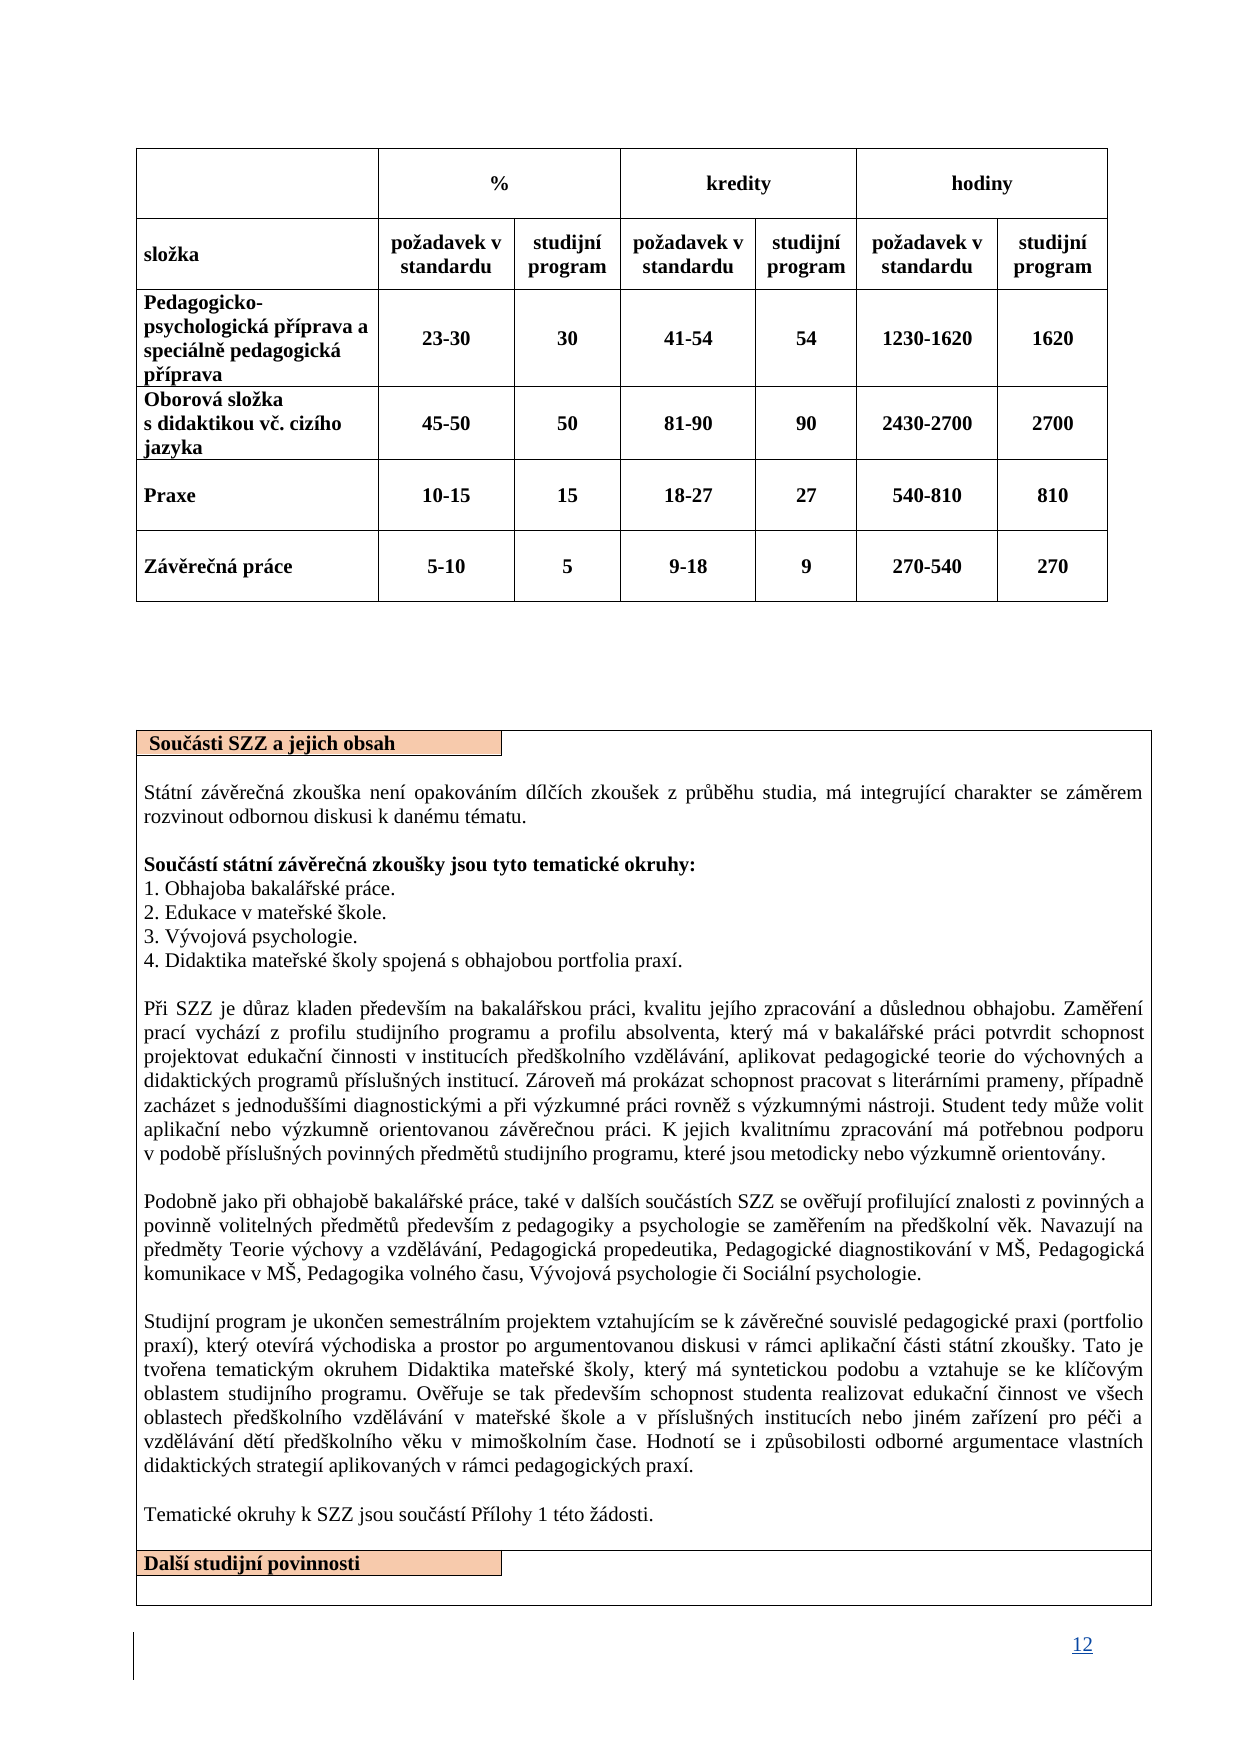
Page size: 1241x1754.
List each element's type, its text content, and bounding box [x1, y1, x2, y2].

table_cell 9-18 [621, 531, 755, 601]
table_cell 9 [756, 531, 856, 601]
table_cell 540-810 [857, 460, 997, 530]
table_cell studijní program [998, 219, 1107, 289]
table_cell Pedagogicko-psychologická příprava a speciálně pedagogická příprava [137, 290, 378, 386]
table_cell 5 [515, 531, 620, 601]
table_cell Praxe [137, 460, 378, 530]
table_cell 41-54 [621, 290, 755, 386]
table_cell 54 [756, 290, 856, 386]
table_cell 45-50 [379, 387, 514, 459]
table_cell 50 [515, 387, 620, 459]
table_cell 810 [998, 460, 1107, 530]
table_cell 81-90 [621, 387, 755, 459]
table_cell studijní program [515, 219, 620, 289]
table_cell požadavek v standardu [857, 219, 997, 289]
table_cell kredity [621, 149, 856, 218]
table_cell [137, 149, 378, 218]
table_cell 2700 [998, 387, 1107, 459]
table_cell 30 [515, 290, 620, 386]
table_cell 1620 [998, 290, 1107, 386]
table_cell Závěrečná práce [137, 531, 378, 601]
table_cell studijní program [756, 219, 856, 289]
table_header [502, 731, 1151, 754]
table_cell 270 [998, 531, 1107, 601]
table_cell Další studijní povinnosti [137, 1551, 501, 1575]
table_cell hodiny [857, 149, 1107, 218]
table_cell Oborová složka s didaktikou vč. cizího jazyka [137, 387, 378, 459]
table_cell 18-27 [621, 460, 755, 530]
table_cell 1230-1620 [857, 290, 997, 386]
table_cell % [379, 149, 620, 218]
table_cell 90 [756, 387, 856, 459]
table_cell [502, 1551, 1151, 1575]
table_cell 2430-2700 [857, 387, 997, 459]
table_cell 10-15 [379, 460, 514, 530]
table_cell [137, 1575, 1151, 1605]
table_cell 270-540 [857, 531, 997, 601]
table_cell 15 [515, 460, 620, 530]
table_cell 27 [756, 460, 856, 530]
table_cell 5-10 [379, 531, 514, 601]
table_cell Státní závěrečná zkouška není opakováním dílčích zkoušek z průběhu studia, má integrující charakter se záměrem rozvinout odbornou diskusi k danému tématu. Součástí státní závěrečná zkoušky jsou tyto tematické okruhy: 1. Obhajoba bakalářské práce. 2. Edukace v mateřské škole. 3. Vývojová psychologie. 4. Didaktika mateřské školy spojená s obhajobou portfolia praxí. Při SZZ je důraz kladen především na bakalářskou práci, kvalitu jejího zpracování a důslednou obhajobu. Zaměření prací vychází z profilu studijního programu a profilu absolventa, který má v bakalářské práci potvrdit schopnost projektovat edukační činnosti v institucích předškolního vzdělávání, aplikovat pedagogické teorie do výchovných a didaktických programů příslušných institucí. Zároveň má prokázat schopnost pracovat s literárními prameny, případně zacházet s jednoduššími diagnostickými a při výzkumné práci rovněž s výzkumnými nástroji. Student tedy může volit aplikační nebo výzkumně orientovanou závěrečnou práci. K jejich kvalitnímu zpracování má potřebnou podporu v podobě příslušných povinných předmětů studijního programu, které jsou metodicky nebo výzkumně orientovány. Podobně jako při obhajobě bakalářské práce, také v dalších součástích SZZ se ověřují profilující znalosti z povinných a povinně volitelných předmětů především z pedagogiky a psychologie se zaměřením na předškolní věk. Navazují na předměty Teorie výchovy a vzdělávání, Pedagogická propedeutika, Pedagogické diagnostikování v MŠ, Pedagogická komunikace v MŠ, Pedagogika volného času, Vývojová psychologie či Sociální psychologie. Studijní program je ukončen semestrálním projektem vztahujícím se k závěrečné souvislé pedagogické praxi (portfolio praxí), který otevírá východiska a prostor po argumentovanou diskusi v rámci aplikační části státní zkoušky. Tato je tvořena tematickým okruhem Didaktika mateřské školy, který má syntetickou podobu a vztahuje se ke klíčovým oblastem studijního programu. Ověřuje se tak především schopnost studenta realizovat edukační činnost ve všech oblastech předškolního vzdělávání v mateřské škole a v příslušných institucích nebo jiném zařízení pro péči a vzdělávání dětí předškolního věku v mimoškolním čase. Hodnotí se i způsobilosti odborné argumentace vlastních didaktických strategií aplikovaných v rámci pedagogických praxí. Tematické okruhy k SZZ jsou součástí Přílohy 1 této žádosti. [137, 755, 1151, 1550]
table_cell 23-30 [379, 290, 514, 386]
table_cell složka [137, 219, 378, 289]
table_cell požadavek v standardu [379, 219, 514, 289]
table_header Součásti SZZ a jejich obsah [137, 731, 501, 754]
table_cell požadavek v standardu [621, 219, 755, 289]
